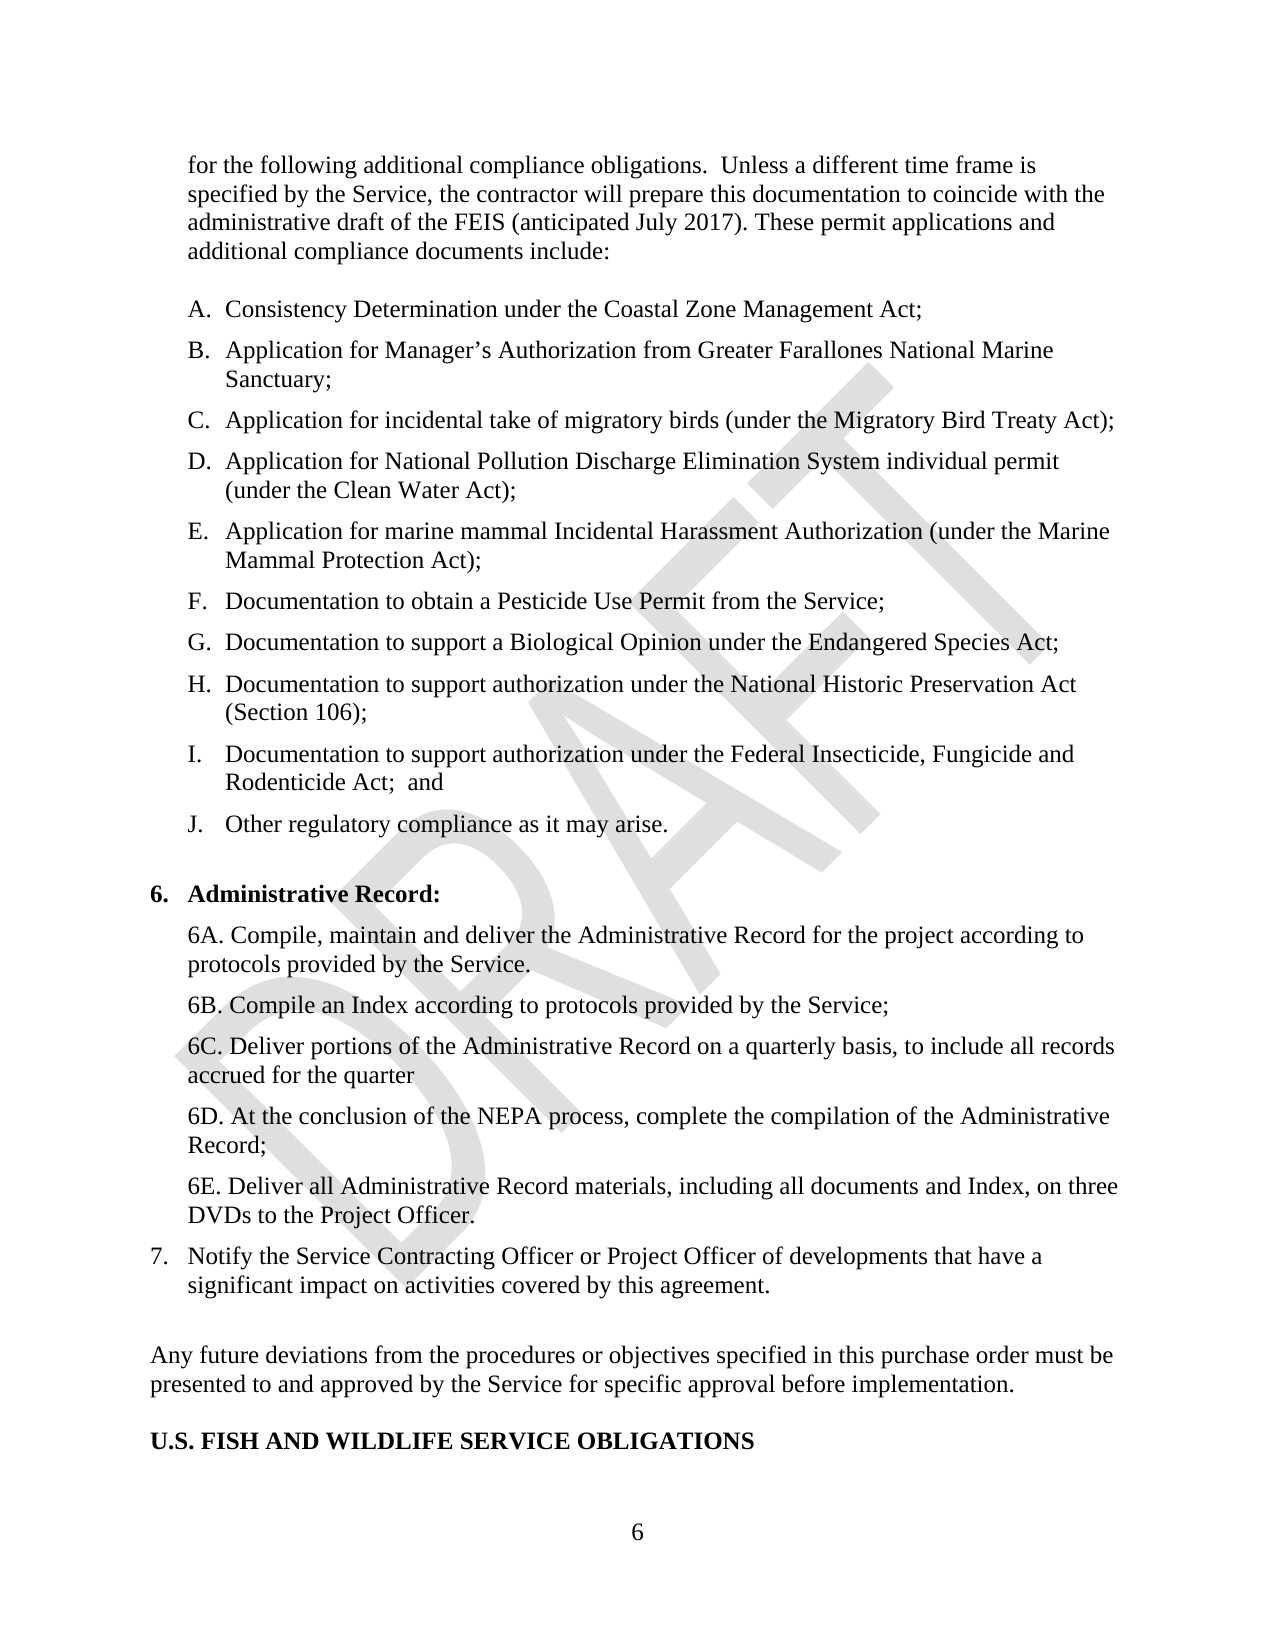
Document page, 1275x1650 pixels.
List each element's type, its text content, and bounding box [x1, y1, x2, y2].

list Administrative Record: [150, 879, 1125, 907]
list 6A. Compile, maintain and deliver the Administrative Record for the project according to protocols provided by the Service. [187, 920, 1125, 977]
text U.S. FISH AND WILDLIFE SERVICE OBLIGATIONS [150, 1426, 1125, 1455]
list Consistency Determination under the Coastal Zone Management Act; [187, 294, 1125, 322]
list Application for incidental take of migratory birds (under the Migratory Bird Treaty Act); [187, 405, 1125, 434]
list Notify the Service Contracting Officer or Project Officer of developments that have a significant impact on activities covered by this agreement. [150, 1241, 1125, 1299]
list Application for Manager’s Authorization from Greater Farallones National Marine Sanctuary; [187, 335, 1125, 392]
list 6E. Deliver all Administrative Record materials, including all documents and Index, on three DVDs to the Project Officer. [187, 1171, 1125, 1229]
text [187, 150, 1125, 265]
list Other regulatory compliance as it may arise. [187, 809, 1125, 837]
list Documentation to support authorization under the National Historic Preservation Act (Section 106); [187, 669, 1125, 726]
list Documentation to support a Biological Opinion under the Endangered Species Act; [187, 627, 1125, 656]
list 6B. Compile an Index according to protocols provided by the Service; [187, 990, 1125, 1019]
list 6C. Deliver portions of the Administrative Record on a quarterly basis, to include all records accrued for the quarter [187, 1031, 1125, 1089]
text Any future deviations from the procedures or objectives specified in this purchase order must be presented to and approved by the Service for specific approval before implementation. [150, 1340, 1125, 1397]
list Documentation to obtain a Pesticide Use Permit from the Service; [187, 586, 1125, 615]
list Documentation to support authorization under the Federal Insecticide, Fungicide and Rodenticide Act; and [187, 739, 1125, 796]
list 6D. At the conclusion of the NEPA process, complete the compilation of the Administrative Record; [187, 1101, 1125, 1159]
list Application for marine mammal Incidental Harassment Authorization (under the Marine Mammal Protection Act); [187, 516, 1125, 574]
list Application for National Pollution Discharge Elimination System individual permit (under the Clean Water Act); [187, 446, 1125, 504]
